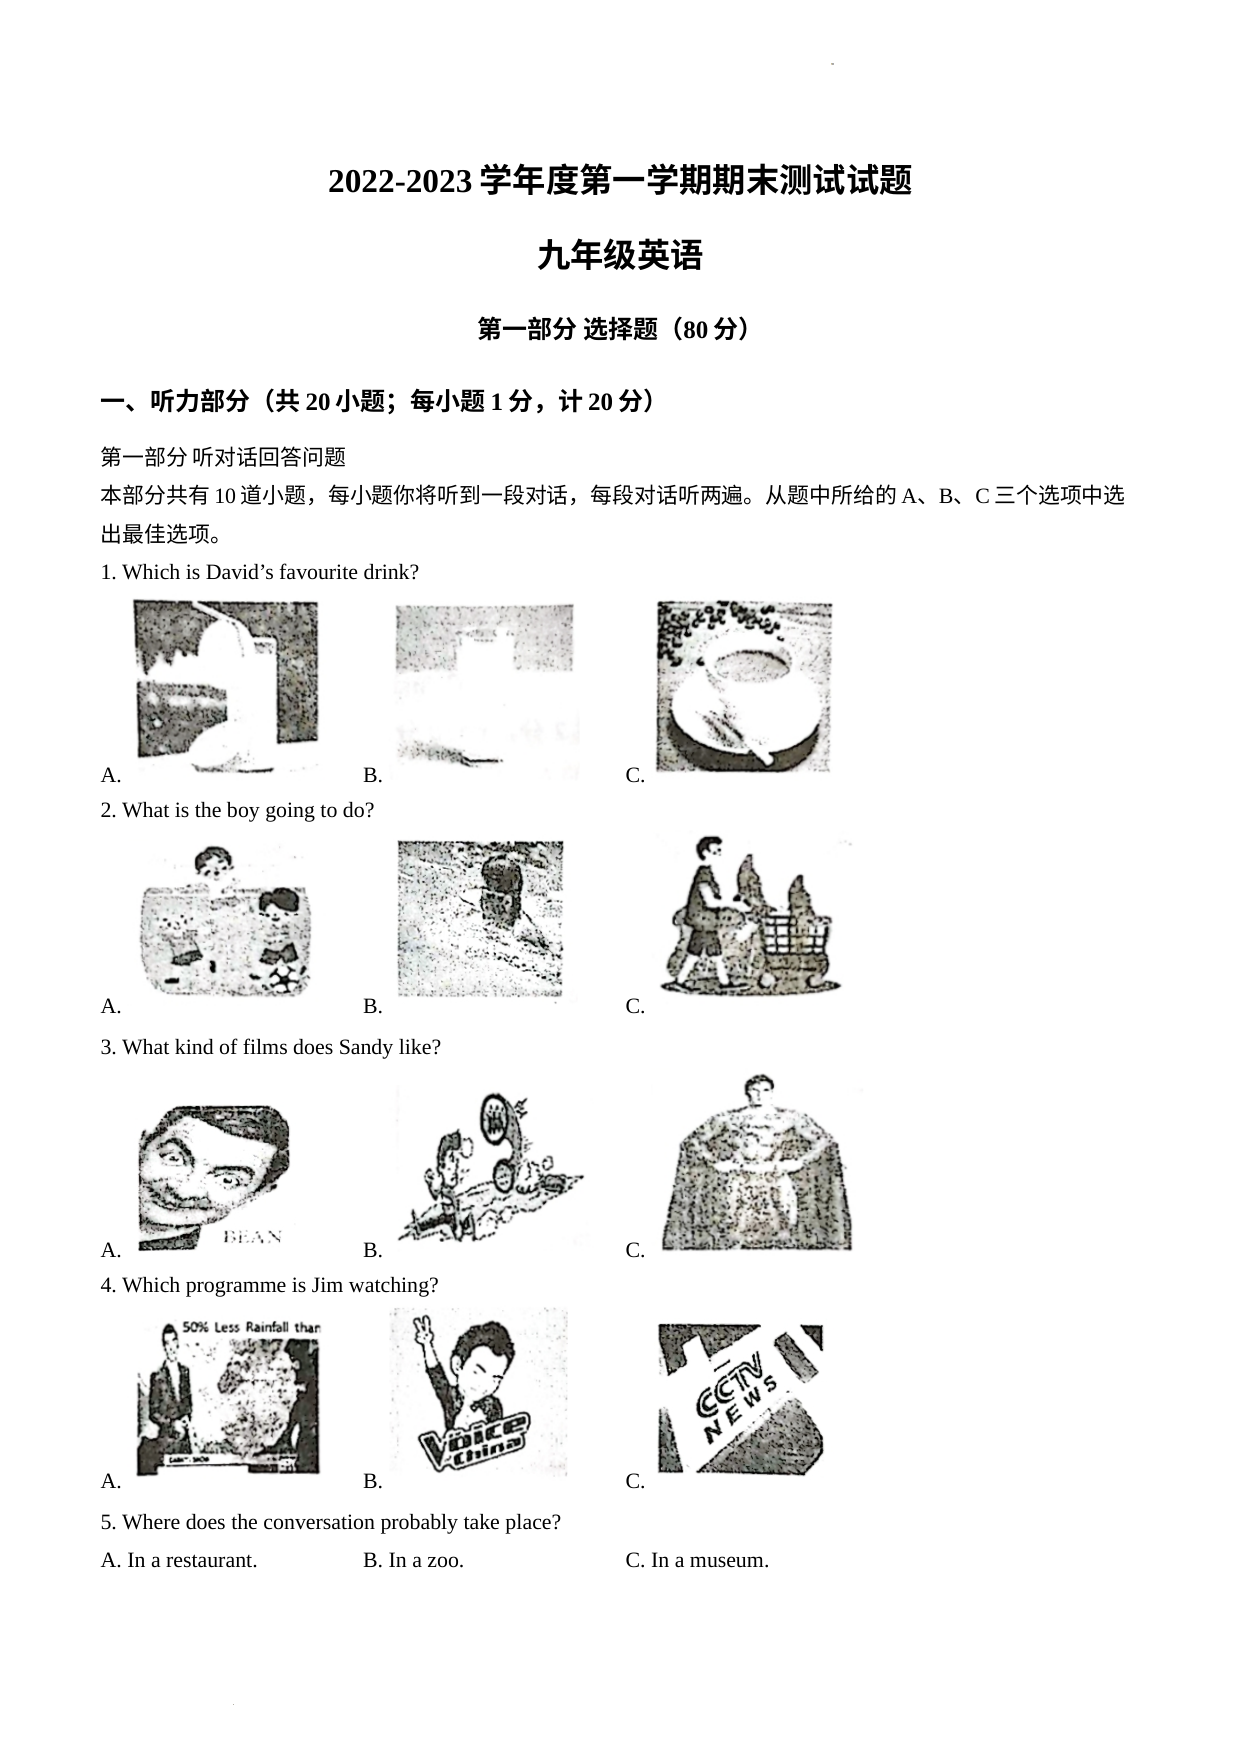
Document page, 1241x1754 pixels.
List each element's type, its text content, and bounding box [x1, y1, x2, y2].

picture [388, 834, 578, 1006]
picture [651, 596, 837, 781]
text 1. Which is David’s favourite drink? [100, 556, 1140, 588]
text 2. What is the boy going to do? [100, 793, 1140, 826]
text 一、听力部分（共20小题；每小题1分，计20分） [100, 367, 1140, 432]
picture [651, 1318, 837, 1481]
picture [127, 593, 329, 781]
picture [651, 1068, 864, 1256]
picture [127, 1315, 333, 1481]
picture [388, 601, 580, 781]
picture [127, 1102, 304, 1256]
picture [651, 830, 859, 1006]
picture [127, 839, 328, 1006]
picture [388, 1085, 595, 1256]
text 3. What kind of films does Sandy like? [100, 1031, 1140, 1063]
text 第一部分 选择题（80分） [100, 295, 1140, 360]
text 4. Which programme is Jim watching? [100, 1268, 1140, 1301]
text 2022-2023学年度第一学期期末测试试题 [100, 146, 1140, 211]
text 第一部分 听对话回答问题 [100, 439, 1140, 472]
text A. In a restaurant. B. In a zoo. C. In a museum. [100, 1543, 1140, 1576]
text 九年级英语 [100, 220, 1140, 285]
picture [388, 1305, 568, 1481]
text 5. Where does the conversation probably take place? [100, 1506, 1140, 1538]
text 本部分共有10道小题，每小题你将听到一段对话，每段对话听两遍。从题中所给的A、B、C三个选项中选出最佳选项。 [100, 478, 1140, 549]
